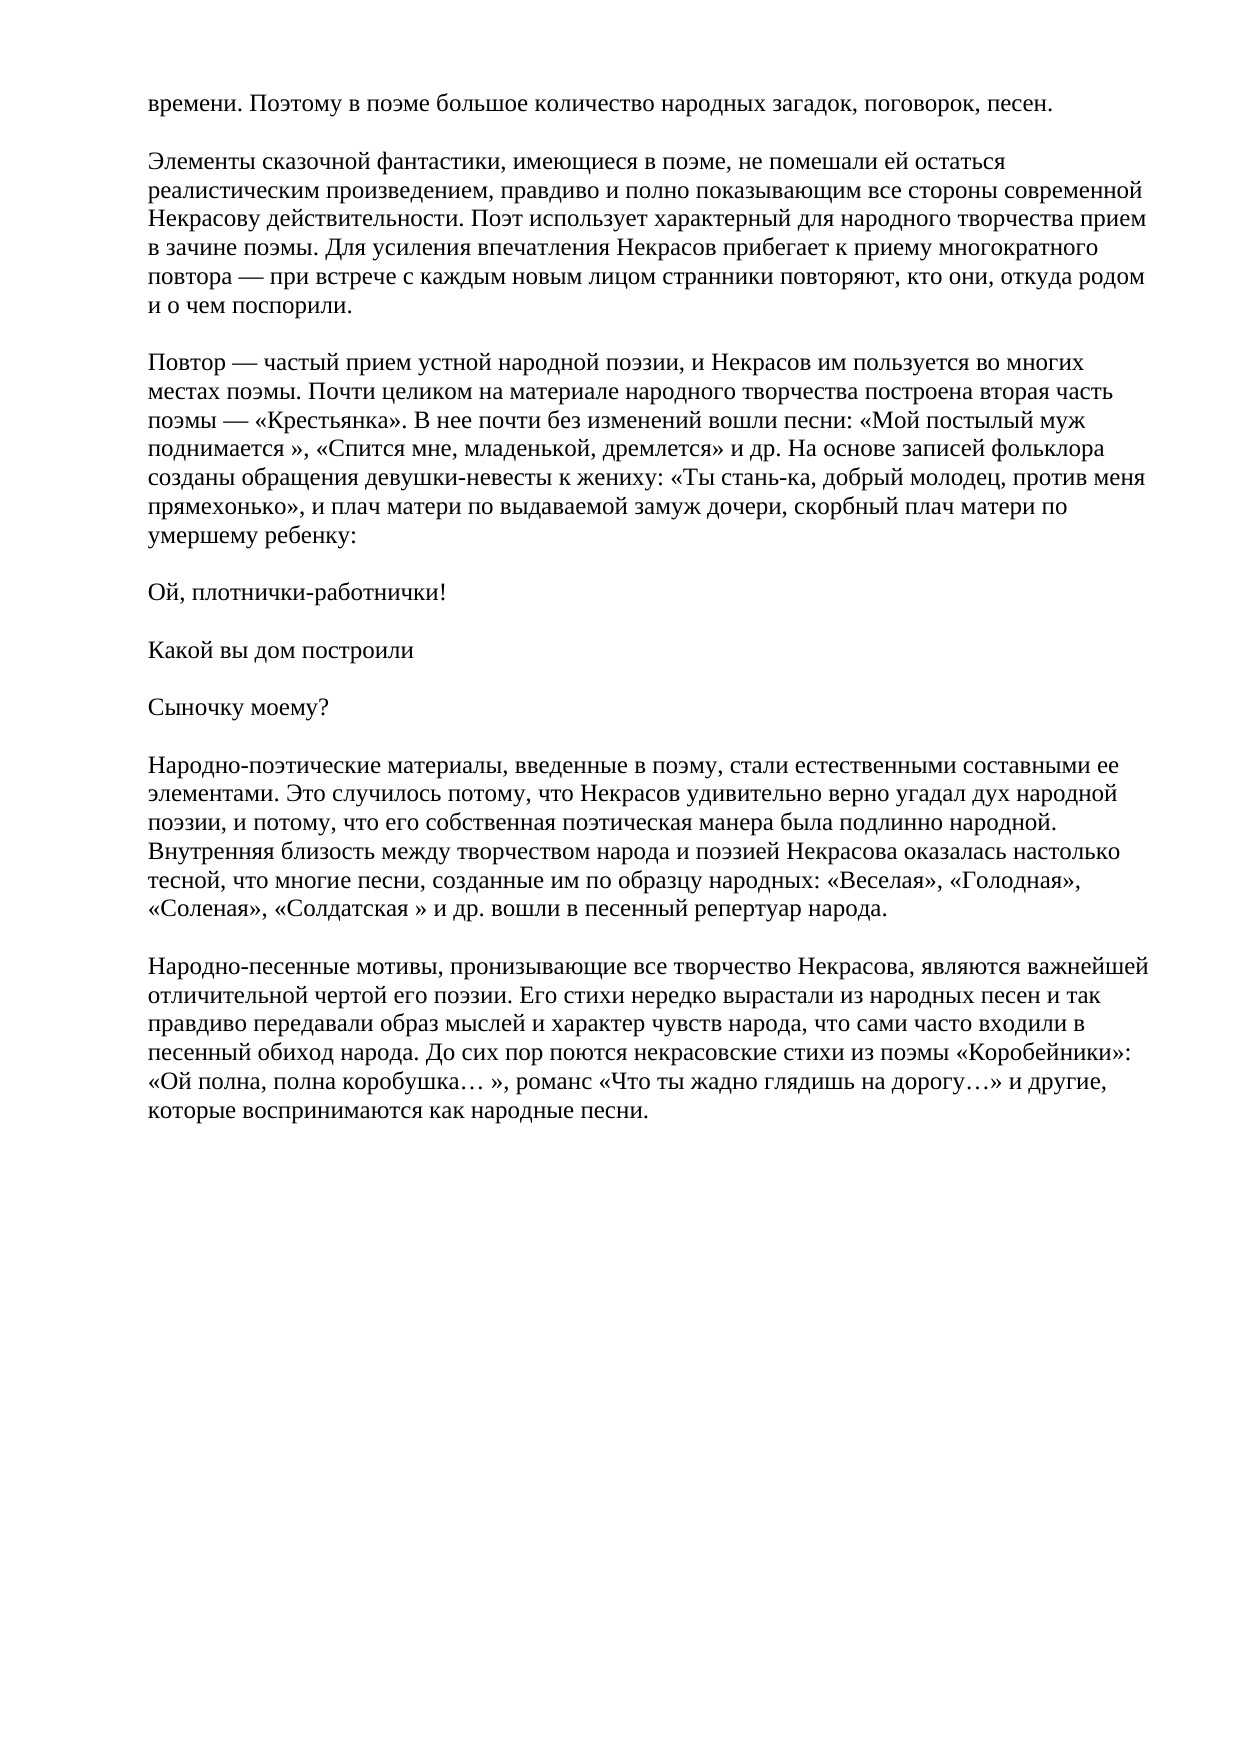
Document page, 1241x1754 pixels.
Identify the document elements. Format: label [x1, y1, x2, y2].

text [148, 88, 1152, 1123]
